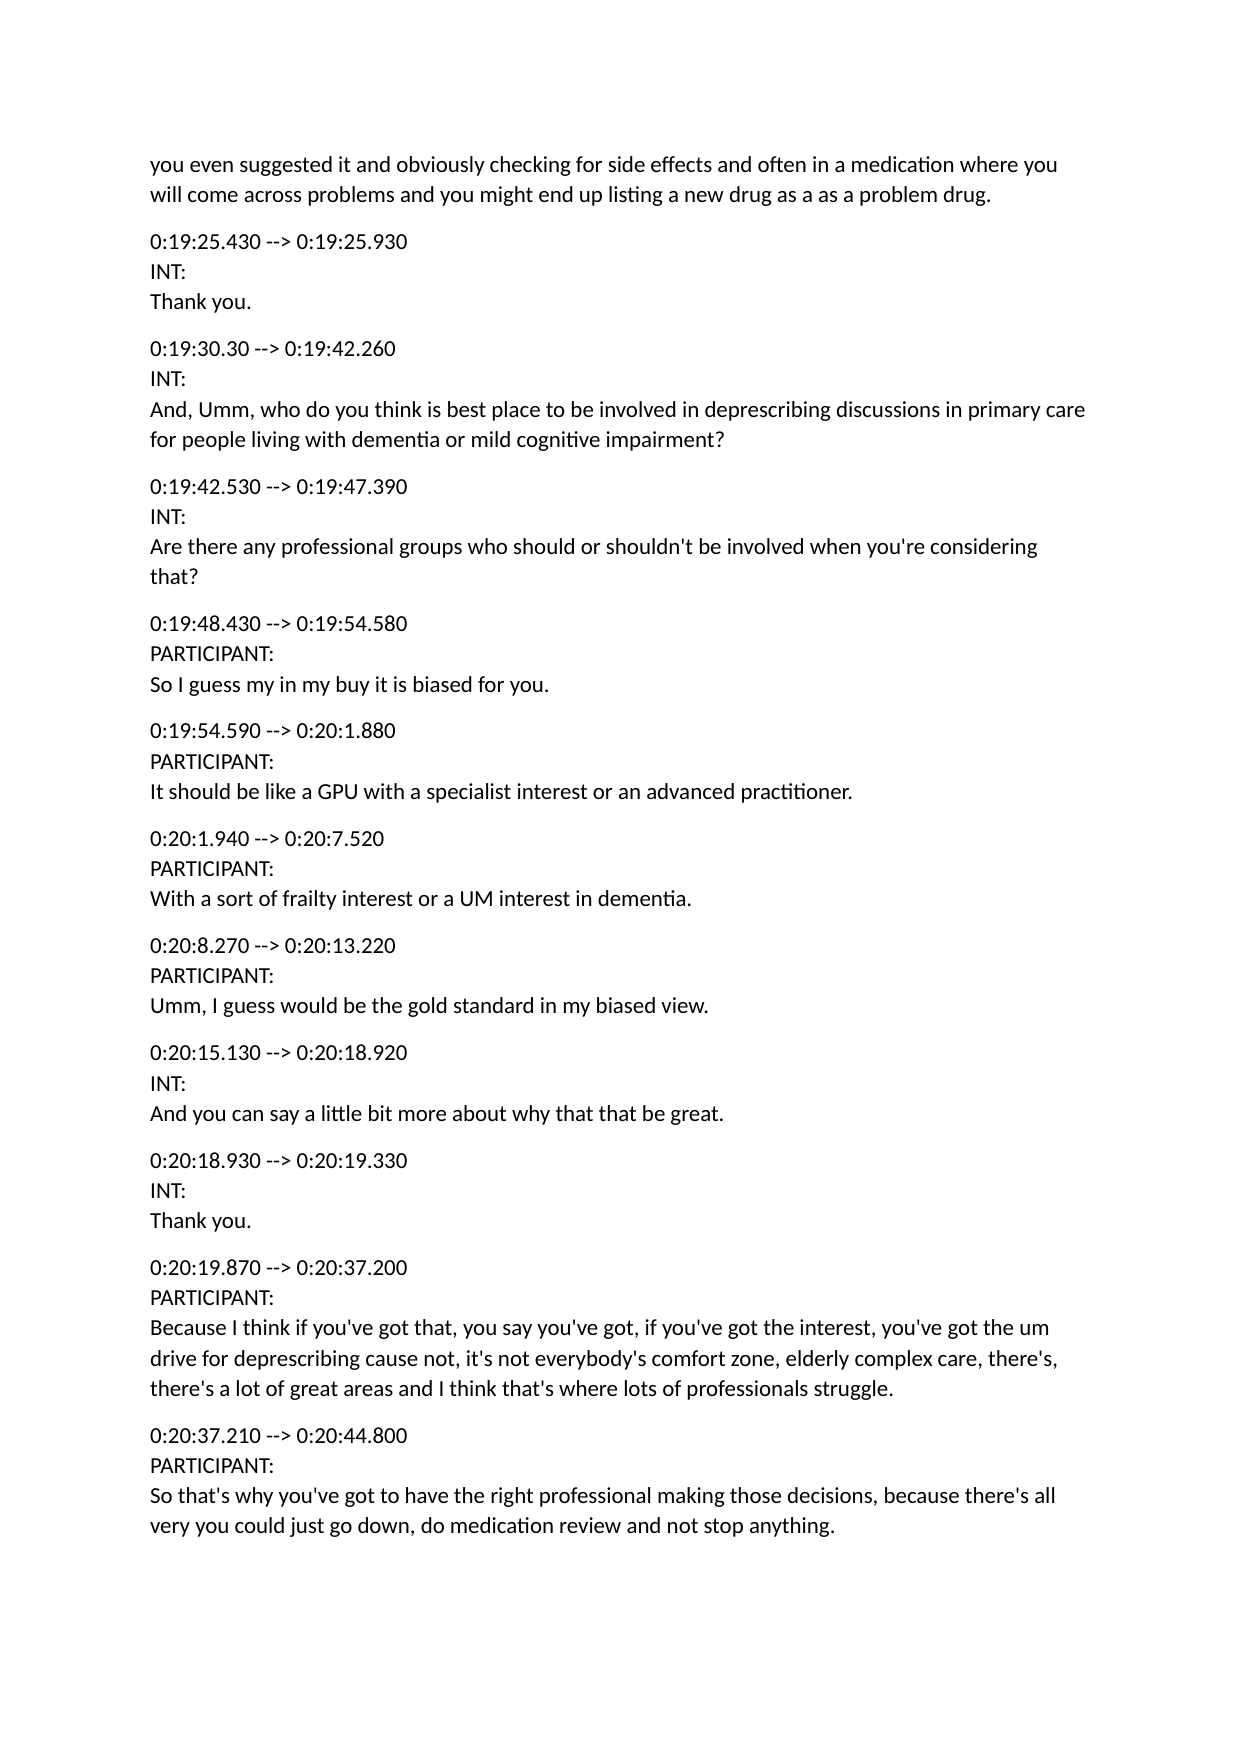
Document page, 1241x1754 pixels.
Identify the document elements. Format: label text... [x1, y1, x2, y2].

text 0:20:8.270 --> 0:20:13.220 PARTICIPANT: Umm, I guess would be the gold standard in my biased view. [150, 931, 1090, 1020]
text 0:19:30.30 --> 0:19:42.260 INT: And, Umm, who do you think is best place to be involved in deprescribing discussions in primary care for people living with dementia or mild cognitive impairment? [150, 334, 1090, 453]
text 0:19:54.590 --> 0:20:1.880 PARTICIPANT: It should be like a GPU with a specialist interest or an advanced practitioner. [150, 717, 1090, 805]
text 0:20:1.940 --> 0:20:7.520 PARTICIPANT: With a sort of frailty interest or a UM interest in dementia. [150, 824, 1090, 912]
text 0:20:18.930 --> 0:20:19.330 INT: Thank you. [150, 1146, 1090, 1234]
text 0:20:15.130 --> 0:20:18.920 INT: And you can say a little bit more about why that that be great. [150, 1038, 1090, 1127]
text 0:20:37.210 --> 0:20:44.800 PARTICIPANT: So that's why you've got to have the right professional making those decisions, because there's all very you could just go down, do medication review and not stop anything. [150, 1421, 1090, 1539]
text 0:19:42.530 --> 0:19:47.390 INT: Are there any professional groups who should or shouldn't be involved when you're considering that? [150, 472, 1090, 591]
text 0:20:19.870 --> 0:20:37.200 PARTICIPANT: Because I think if you've got that, you say you've got, if you've got the interest, you've got the um drive for deprescribing cause not, it's not everybody's comfort zone, elderly complex care, there's, there's a lot of great areas and I think that's where lots of professionals struggle. [150, 1253, 1090, 1402]
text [150, 150, 1090, 208]
text 0:19:25.430 --> 0:19:25.930 INT: Thank you. [150, 227, 1090, 316]
text 0:19:48.430 --> 0:19:54.580 PARTICIPANT: So I guess my in my buy it is biased for you. [150, 609, 1090, 698]
